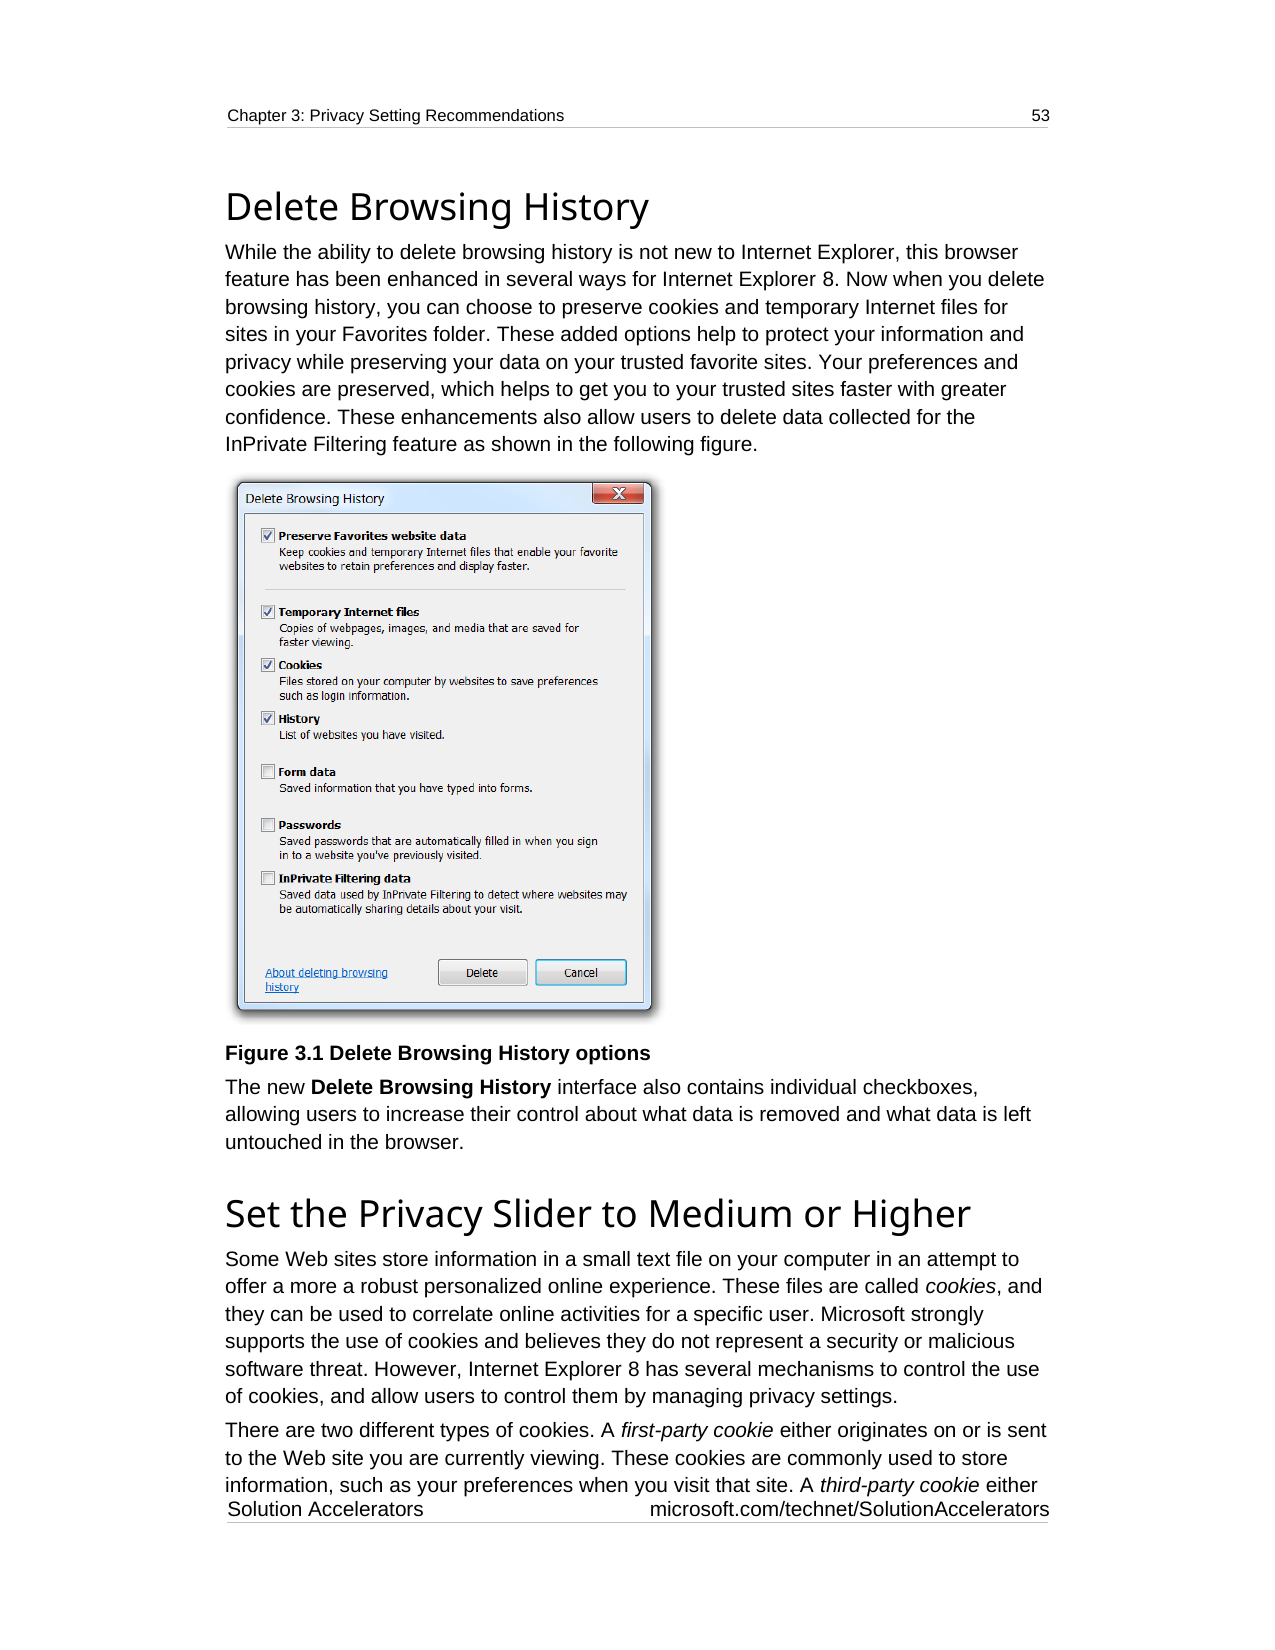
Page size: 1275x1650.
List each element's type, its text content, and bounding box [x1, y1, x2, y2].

text Some Web sites store information in a small text file on your computer in an attempt to offer a more a robust personalized online experience. These files are called cookies, and they can be used to correlate online activities for a specific user. Microsoft strongly supports the use of cookies and believes they do not represent a security or malicious software threat. However, Internet Explorer 8 has several mechanisms to control the use of cookies, and allow users to control them by managing privacy settings. [225, 1247, 1050, 1408]
subtitle Delete Browsing History [225, 187, 1050, 229]
text Figure 3.1 Delete Browsing History options [225, 1041, 1050, 1065]
text While the ability to delete browsing history is not new to Internet Explorer, this browser feature has been enhanced in several ways for Internet Explorer 8. Now when you delete browsing history, you can choose to preserve cookies and temporary Internet files for sites in your Favorites folder. These added options help to protect your information and privacy while preserving your data on your trusted favorite sites. Your preferences and cookies are preserved, which helps to get you to your trusted sites faster with greater confidence. These enhancements also allow users to delete data collected for the InPrivate Filtering feature as shown in the following figure. [225, 239, 1050, 456]
text The new Delete Browsing History interface also contains individual checkboxes, allowing users to increase their control about what data is removed and what data is left untouched in the browser. [225, 1074, 1050, 1153]
picture [225, 472, 667, 1025]
subtitle Set the Privacy Slider to Medium or Higher [225, 1194, 1050, 1236]
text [225, 1418, 1050, 1497]
